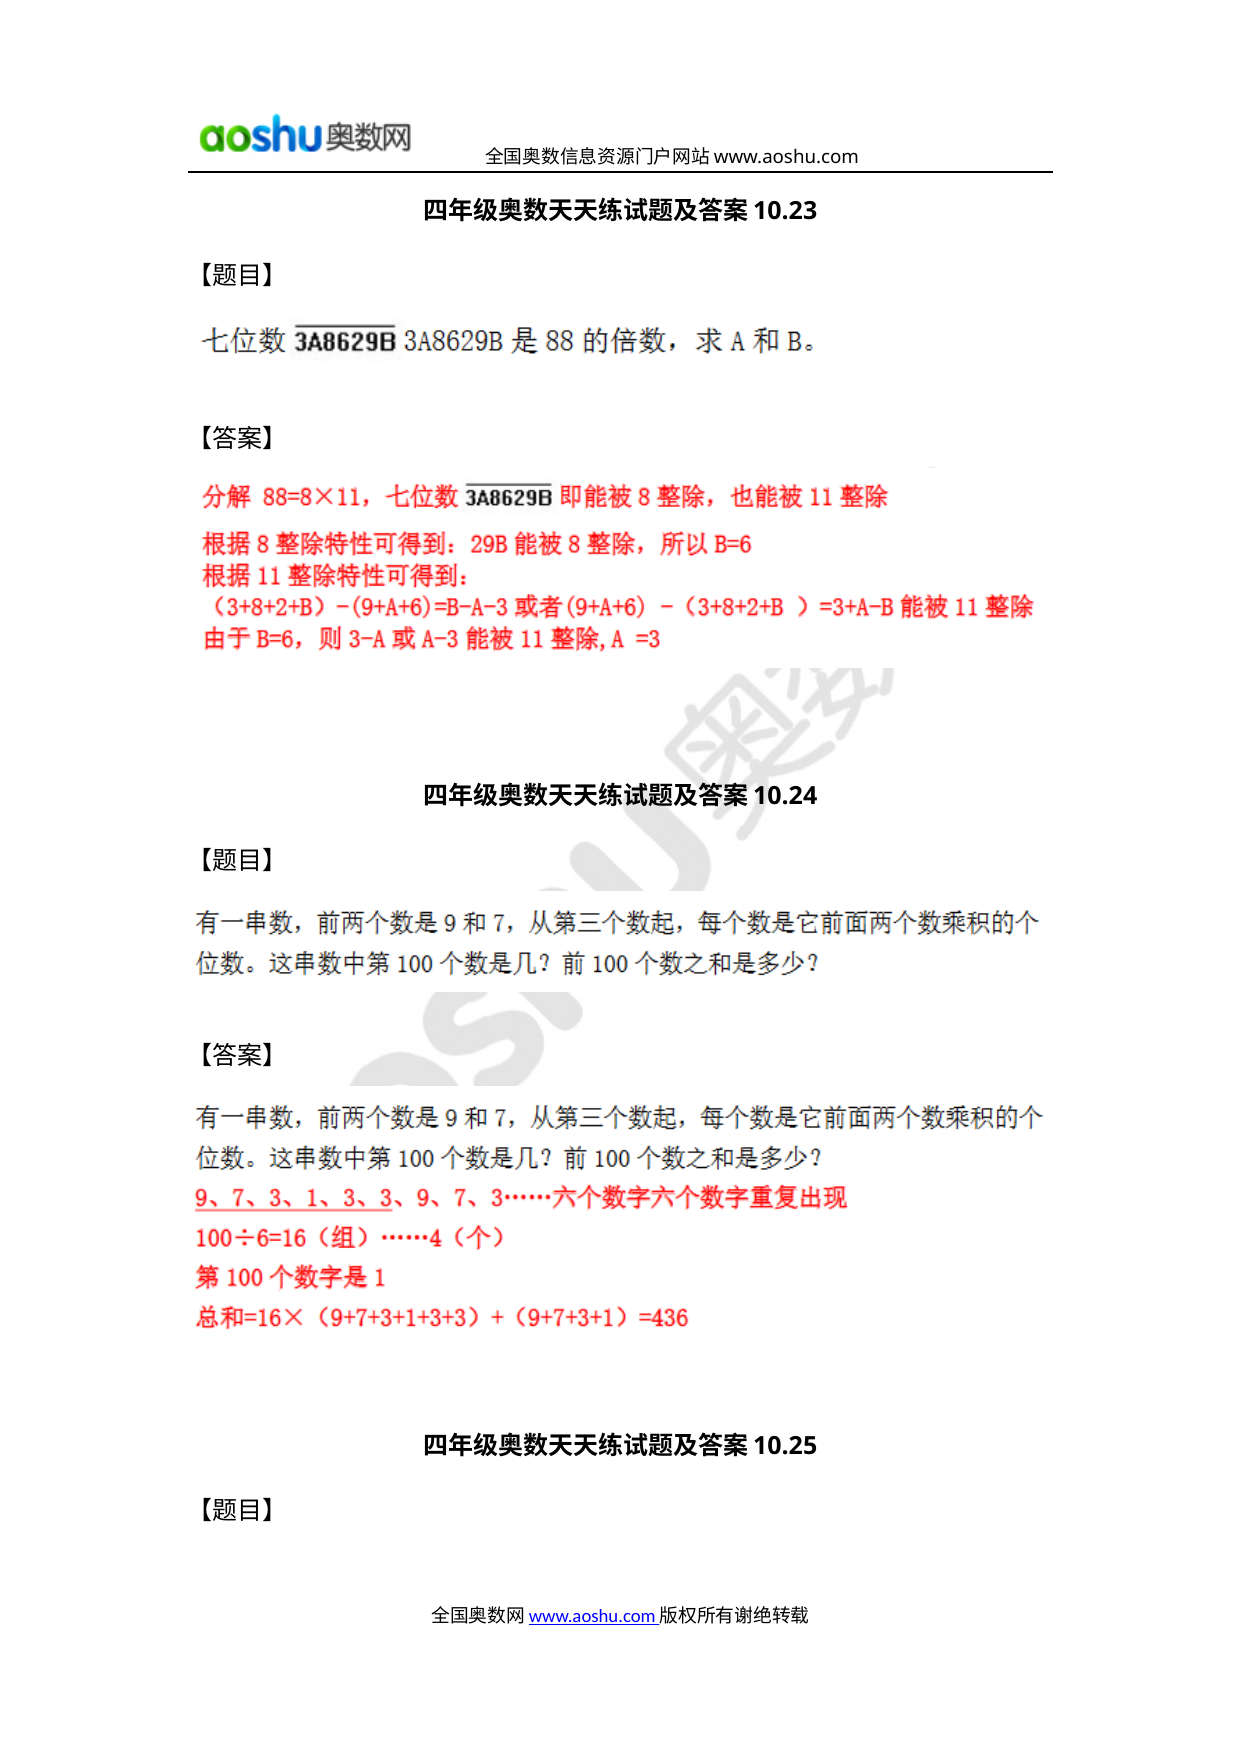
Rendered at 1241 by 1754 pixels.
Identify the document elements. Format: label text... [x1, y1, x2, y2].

text 【题目】 [187, 1476, 1053, 1541]
picture [187, 88, 485, 164]
text 【题目】 [187, 241, 1053, 306]
picture [187, 891, 1053, 1021]
text 四年级奥数天天练试题及答案10.23 [187, 176, 1053, 241]
picture [187, 468, 1053, 761]
text 【答案】 [187, 1021, 1053, 1086]
picture [187, 1086, 1053, 1350]
picture [187, 306, 1053, 381]
text 四年级奥数天天练试题及答案10.25 [187, 1411, 1053, 1476]
text 【答案】 [187, 404, 1053, 468]
text 【题目】 [187, 826, 1053, 891]
text 四年级奥数天天练试题及答案10.24 [187, 761, 1053, 826]
